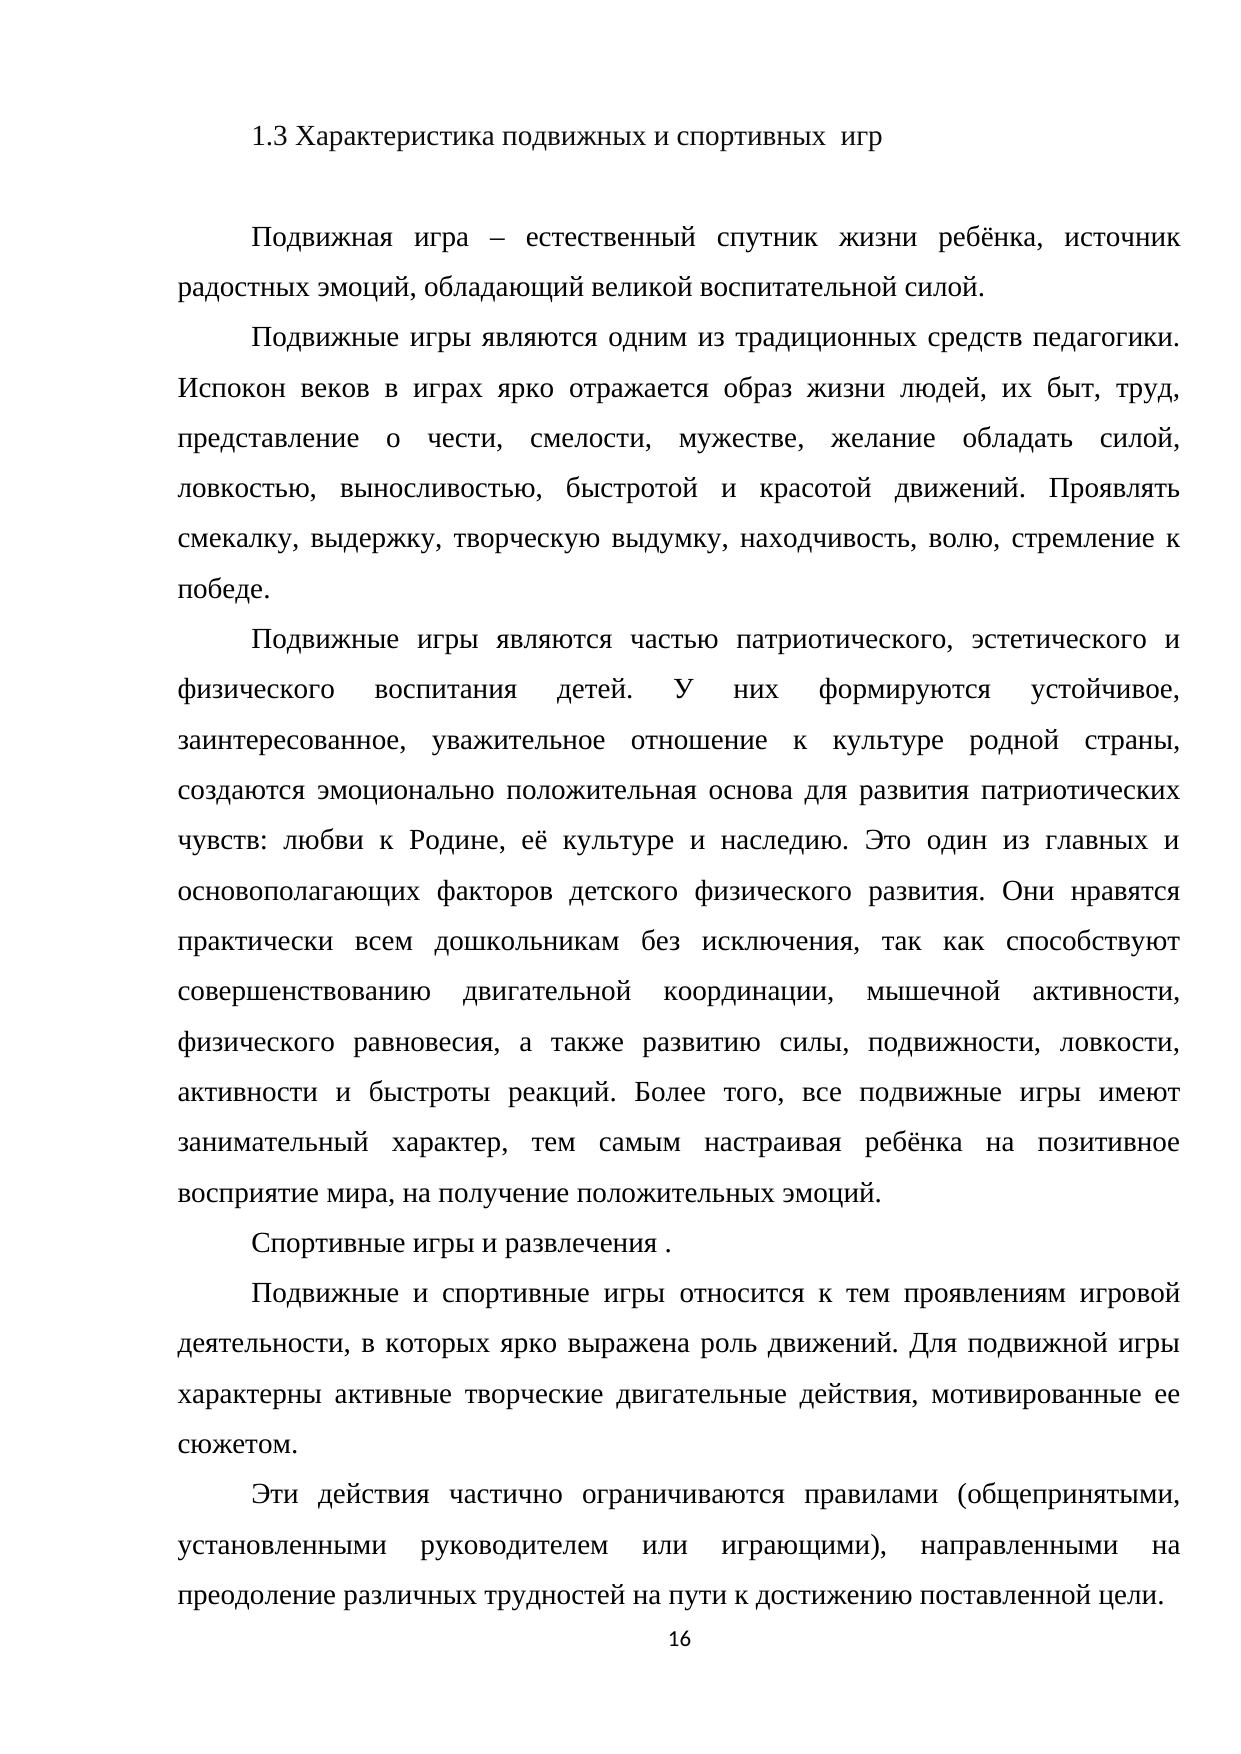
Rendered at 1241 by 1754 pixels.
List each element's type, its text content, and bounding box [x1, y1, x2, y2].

text Подвижные игры являются одним из традиционных средств педагогики. Испокон веков в играх ярко отражается образ жизни людей, их быт, труд, представление о чести, смелости, мужестве, желание обладать силой, ловкостью, выносливостью, быстротой и красотой движений. Проявлять смекалку, выдержку, творческую выдумку, находчивость, волю, стремление к победе. [177, 319, 1181, 604]
text 1.3 Характеристика подвижных и спортивных игр [177, 118, 1181, 152]
text Подвижные и спортивные игры относится к тем проявлениям игровой деятельности, в которых ярко выражена роль движений. Для подвижной игры характерны активные творческие двигательные действия, мотивированные ее сюжетом. [177, 1275, 1181, 1460]
text Подвижные игры являются частью патриотического, эстетического и физического воспитания детей. У них формируются устойчивое, заинтересованное, уважительное отношение к культуре родной страны, создаются эмоционально положительная основа для развития патриотических чувств: любви к Родине, её культуре и наследию. Это один из главных и основополагающих факторов детского физического развития. Они нравятся практически всем дошкольникам без исключения, так как способствуют совершенствованию двигательной координации, мышечной активности, физического равновесия, а также развитию силы, подвижности, ловкости, активности и быстроты реакций. Более того, все подвижные игры имеют занимательный характер, тем самым настраивая ребёнка на позитивное восприятие мира, на получение положительных эмоций. [177, 621, 1181, 1208]
text Подвижная игра – естественный спутник жизни ребёнка, источник радостных эмоций, обладающий великой воспитательной силой. [177, 219, 1181, 303]
text Эти действия частично ограничиваются правилами (общепринятыми, установленными руководителем или играющими), направленными на преодоление различных трудностей на пути к достижению поставленной цели. [177, 1477, 1181, 1611]
text Спортивные игры и развлечения . [177, 1225, 1181, 1258]
